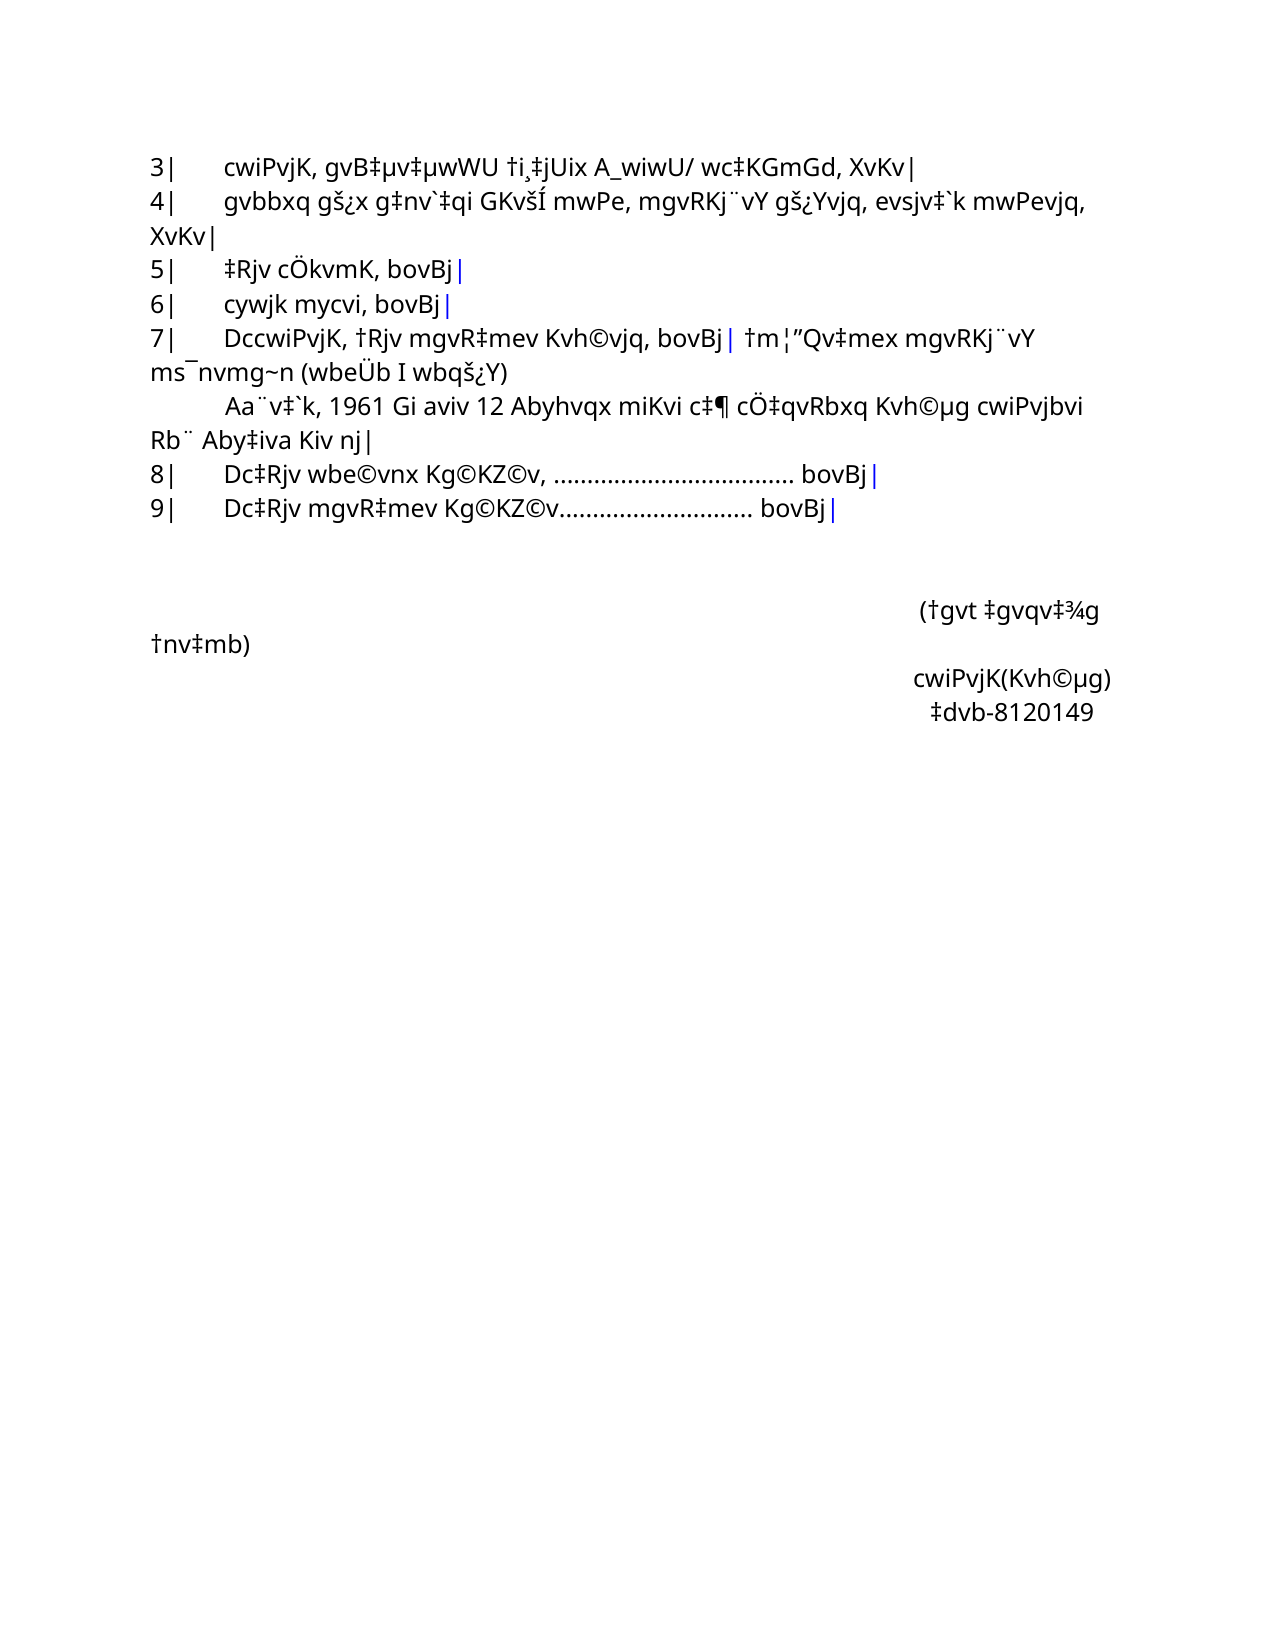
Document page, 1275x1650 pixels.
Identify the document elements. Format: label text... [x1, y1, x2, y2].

text Aa¨v‡`k, 1961 Gi aviv 12 Abyhvqx miKvi c‡¶ cÖ‡qvRbxq Kvh©µg cwiPvjbvi Rb¨ Aby‡iva Kiv nj| [150, 388, 1125, 457]
text 8| Dc‡Rjv wbe©vnx Kg©KZ©v, .................................... bovBj| [150, 457, 1125, 491]
text 7| DccwiPvjK, †Rjv mgvR‡mev Kvh©vjq, bovBj| †m¦”Qv‡mex mgvRKj¨vY ms¯nvmg~n (wbeÜb I wbqš¿Y) [150, 320, 1125, 388]
text 4| gvbbxq gš¿x g‡nv`‡qi GKvšÍ mwPe, mgvRKj¨vY gš¿Yvjq, evsjv‡`k mwPevjq, XvKv| [150, 184, 1125, 252]
text cwiPvjK(Kvh©µg) [750, 661, 1125, 695]
text (†gvt ‡gvqv‡¾g †nv‡mb) [150, 593, 1125, 661]
text ‡dvb-8120149 [750, 695, 1125, 729]
text 5| ‡Rjv cÖkvmK, bovBj| [150, 252, 1125, 286]
text 3| cwiPvjK, gvB‡µv‡µwWU †i¸‡jUix A_wiwU/ wc‡KGmGd, XvKv| [150, 150, 1125, 184]
text 9| Dc‡Rjv mgvR‡mev Kg©KZ©v............................. bovBj| [150, 491, 1125, 525]
text 6| cywjk mycvi, bovBj| [150, 286, 1125, 320]
